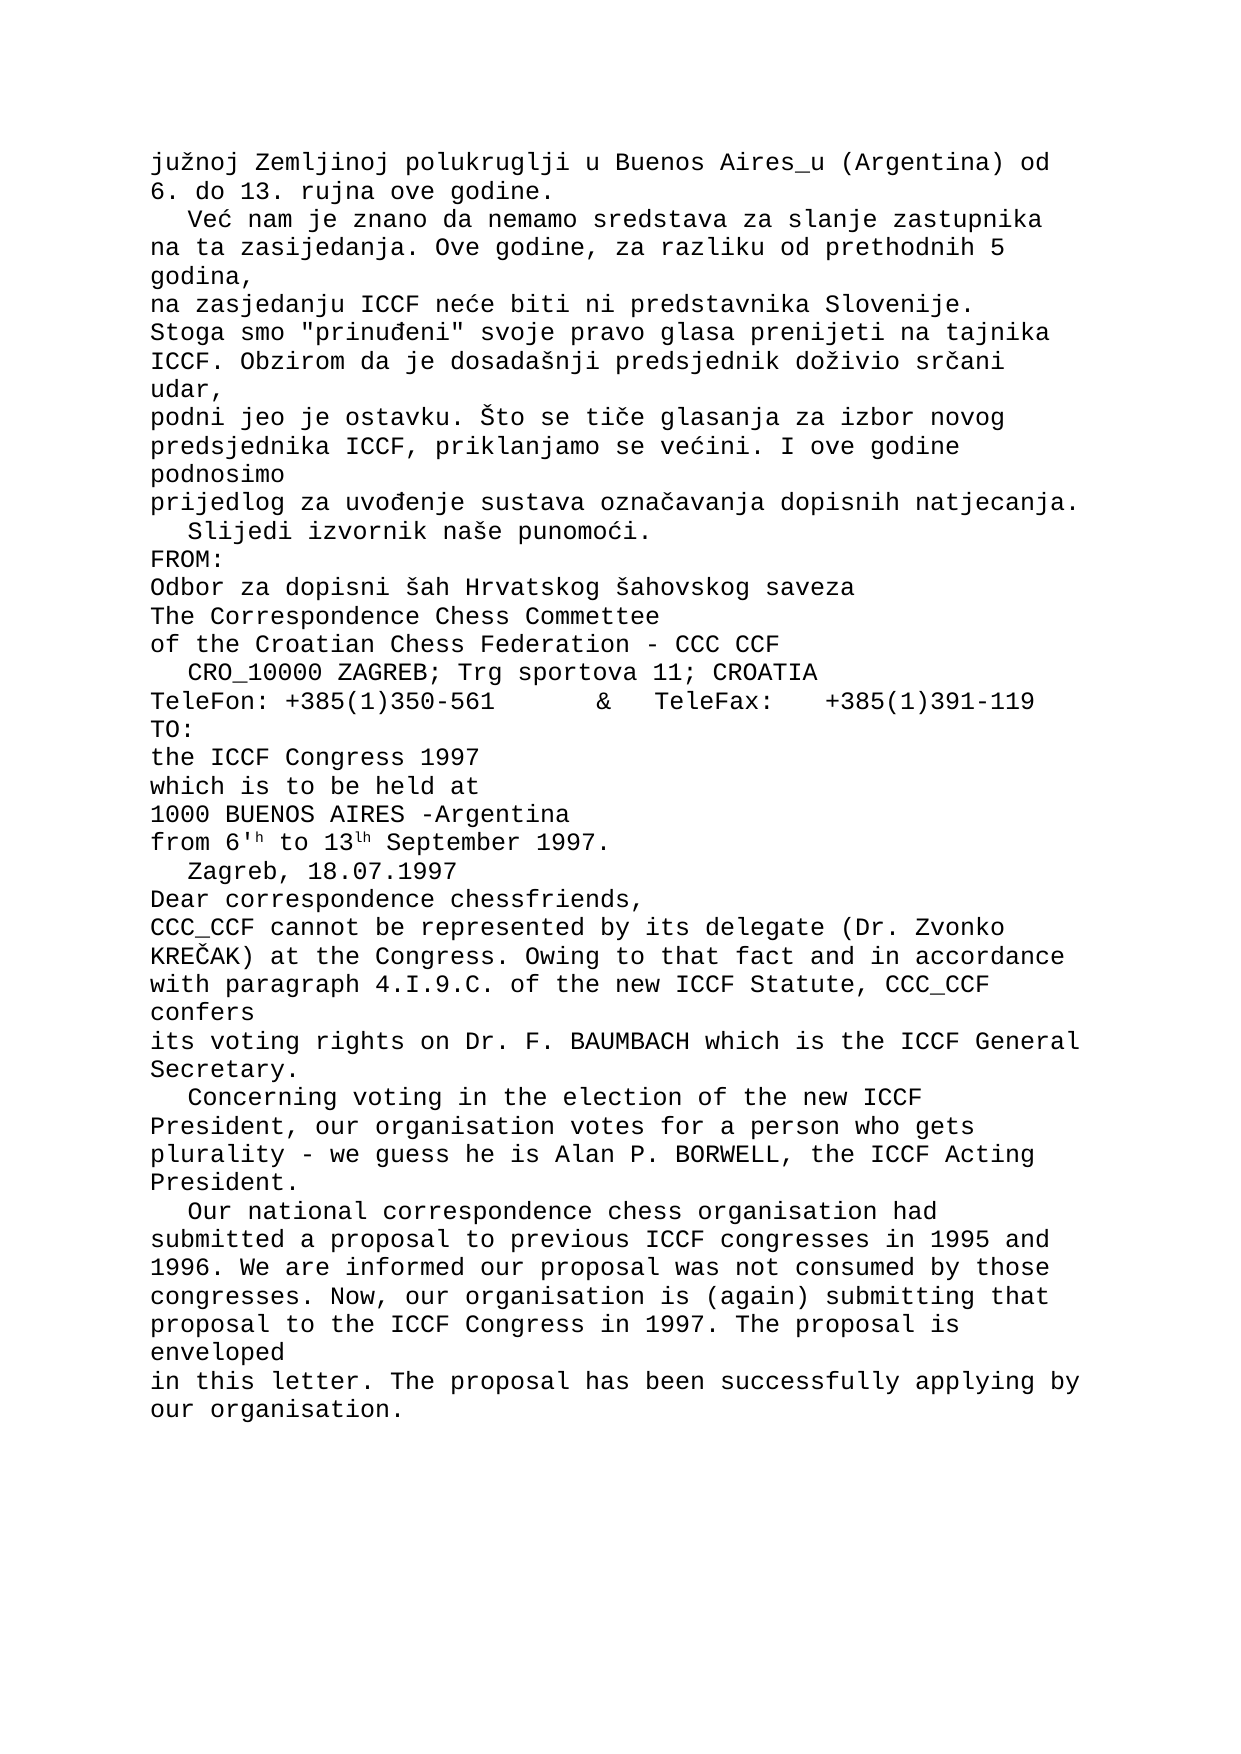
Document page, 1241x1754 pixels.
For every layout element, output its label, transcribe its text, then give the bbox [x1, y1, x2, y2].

text CRO_10000 ZAGREB; Trg sportova 11; CROATIA TeleFon: +385(1)350-561 & TeleFax: +385(1)391-119 [150, 660, 1090, 717]
text the ICCF Congress 1997 [150, 745, 1090, 773]
text CCC_CCF cannot be represented by its delegate (Dr. Zvonko KREČAK) at the Congress. Owing to that fact and in accordance with paragraph 4.I.9.C. of the new ICCF Statute, CCC_CCF confers its voting rights on Dr. F. BAUMBACH which is the ICCF General Secretary. [150, 915, 1090, 1085]
text which is to be held at 1000 BUENOS AIRES -Argentina from 6'h to 13lh September 1997. [150, 773, 1090, 858]
text TO: [150, 717, 1090, 745]
text Već nam je znano da nemamo sredstava za slanje zastupnika na ta zasijedanja. Ove godine, za razliku od prethodnih 5 godina, na zasjedanju ICCF neće biti ni predstavnika Slovenije. [150, 207, 1090, 320]
text Stoga smo "prinuđeni" svoje pravo glasa prenijeti na tajnika ICCF. Obzirom da je dosadašnji predsjednik doživio srčani udar, podni jeo je ostavku. Što se tiče glasanja za izbor novog predsjednika ICCF, priklanjamo se većini. I ove godine podnosimo prijedlog za uvođenje sustava označavanja dopisnih natjecanja. [150, 320, 1090, 518]
text Zagreb, 18.07.1997 Dear correspondence chessfriends, [150, 858, 1090, 915]
text Our national correspondence chess organisation had submitted a proposal to previous ICCF congresses in 1995 and 1996. We are informed our proposal was not consumed by those congresses. Now, our organisation is (again) submitting that proposal to the ICCF Congress in 1997. The proposal is enveloped in this letter. The proposal has been successfully applying by our organisation. [150, 1198, 1090, 1425]
text Slijedi izvornik naše punomoći. [150, 518, 1090, 547]
text Concerning voting in the election of the new ICCF President, our organisation votes for a person who gets plurality - we guess he is Alan P. BORWELL, the ICCF Acting President. [150, 1085, 1090, 1198]
text južnoj Zemljinoj polukruglji u Buenos Aires_u (Argentina) od 6. do 13. rujna ove godine. [150, 150, 1090, 207]
text FROM: Odbor za dopisni šah Hrvatskog šahovskog saveza The Correspondence Chess Commettee of the Croatian Chess Federation - CCC CCF [150, 547, 1090, 660]
